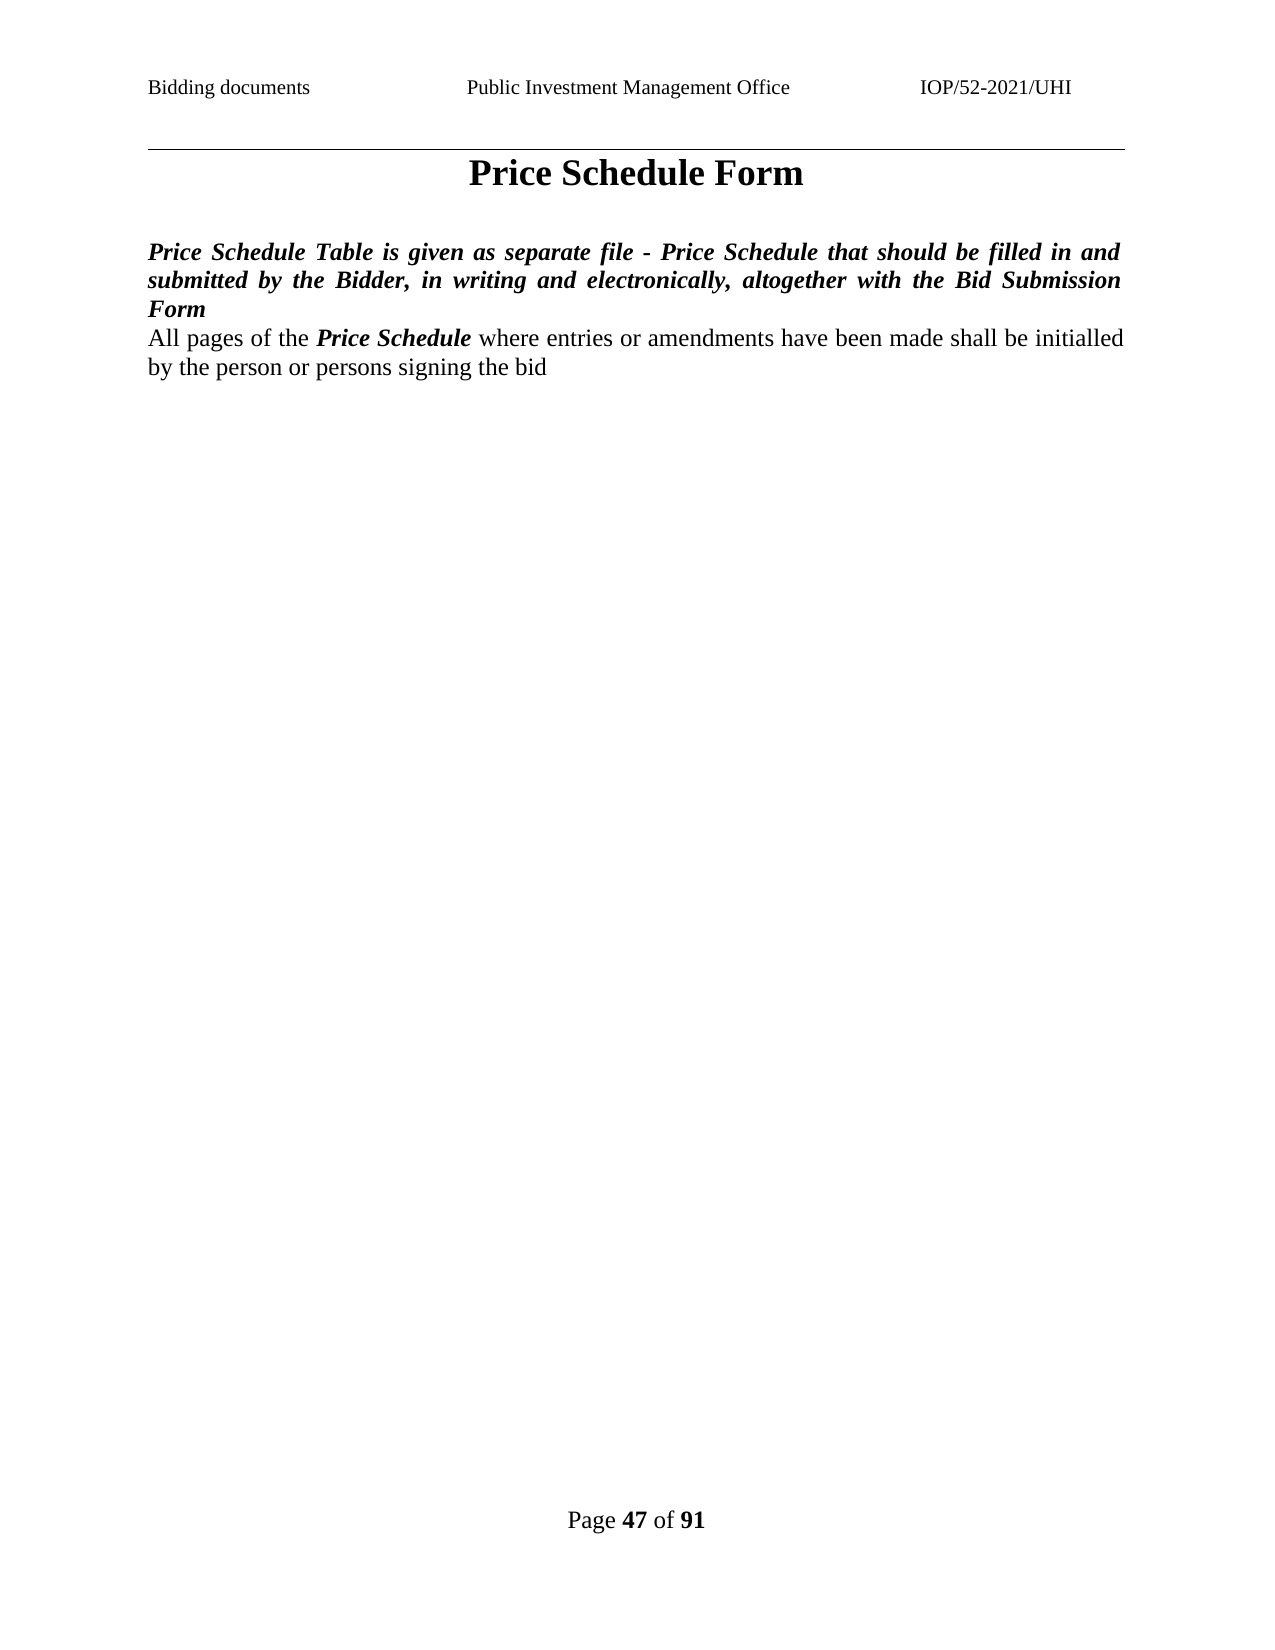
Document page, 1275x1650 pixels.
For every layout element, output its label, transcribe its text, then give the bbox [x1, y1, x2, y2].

text Price Schedule Form [148, 150, 1125, 193]
text All pages of the Price Schedule where entries or amendments have been made shall be initialled by the person or persons signing the bid [148, 323, 1125, 380]
text Price Schedule Table is given as separate file - Price Schedule that should be filled in and submitted by the Bidder, in writing and electronically, altogether with the Bid Submission Form [148, 237, 1125, 323]
